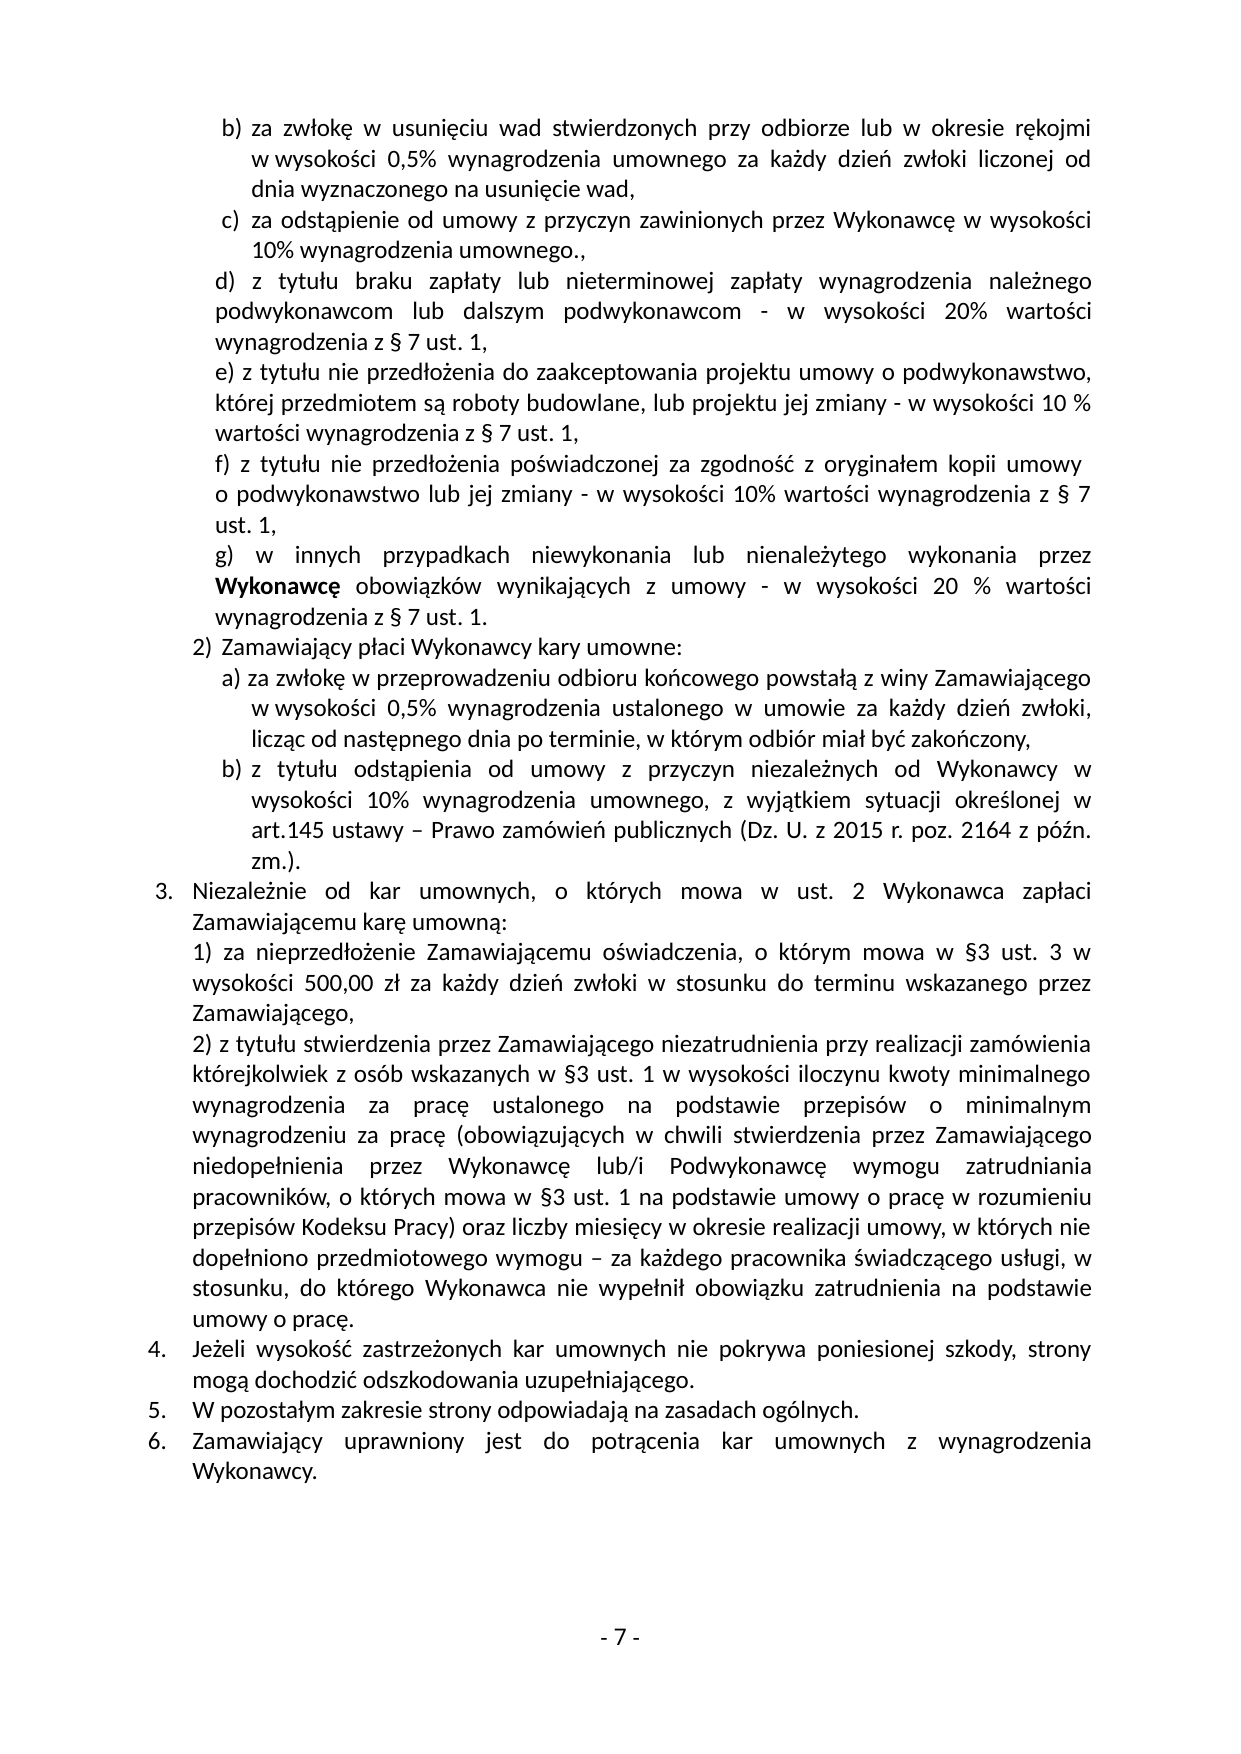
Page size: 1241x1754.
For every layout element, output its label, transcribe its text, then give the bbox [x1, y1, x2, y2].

text b) z tytułu odstąpienia od umowy z przyczyn niezależnych od Wykonawcy w wysokości 10% wynagrodzenia umownego, z wyjątkiem sytuacji określonej w art.145 ustawy – Prawo zamówień publicznych (Dz. U. z 2015 r. poz. 2164 z późn. zm.). [221, 753, 1093, 875]
text b) za zwłokę w usunięciu wad stwierdzonych przy odbiorze lub w okresie rękojmi w wysokości 0,5% wynagrodzenia umownego za każdy dzień zwłoki liczonej od dnia wyznaczonego na usunięcie wad, [221, 112, 1093, 204]
text d) z tytułu braku zapłaty lub nieterminowej zapłaty wynagrodzenia należnego podwykonawcom lub dalszym podwykonawcom - w wysokości 20% wartości wynagrodzenia z § 7 ust. 1, [215, 265, 1093, 357]
text f) z tytułu nie przedłożenia poświadczonej za zgodność z oryginałem kopii umowy o podwykonawstwo lub jej zmiany - w wysokości 10% wartości wynagrodzenia z § 7 ust. 1, [215, 448, 1093, 540]
list W pozostałym zakresie strony odpowiadają na zasadach ogólnych. [148, 1394, 1093, 1425]
text 1) za nieprzedłożenie Zamawiającemu oświadczenia, o którym mowa w §3 ust. 3 w wysokości 500,00 zł za każdy dzień zwłoki w stosunku do terminu wskazanego przez Zamawiającego, [192, 936, 1093, 1028]
text 2) Zamawiający płaci Wykonawcy kary umowne: [192, 631, 1093, 662]
list Zamawiający uprawniony jest do potrącenia kar umownych z wynagrodzenia Wykonawcy. [148, 1425, 1093, 1486]
text e) z tytułu nie przedłożenia do zaakceptowania projektu umowy o podwykonawstwo, której przedmiotem są roboty budowlane, lub projektu jej zmiany - w wysokości 10 % wartości wynagrodzenia z § 7 ust. 1, [215, 357, 1093, 448]
text g) w innych przypadkach niewykonania lub nienależytego wykonania przez Wykonawcę obowiązków wynikających z umowy - w wysokości 20 % wartości wynagrodzenia z § 7 ust. 1. [215, 540, 1093, 631]
list Jeżeli wysokość zastrzeżonych kar umownych nie pokrywa poniesionej szkody, strony mogą dochodzić odszkodowania uzupełniającego. [148, 1333, 1093, 1394]
text 2) z tytułu stwierdzenia przez Zamawiającego niezatrudnienia przy realizacji zamówienia którejkolwiek z osób wskazanych w §3 ust. 1 w wysokości iloczynu kwoty minimalnego wynagrodzenia za pracę ustalonego na podstawie przepisów o minimalnym wynagrodzeniu za pracę (obowiązujących w chwili stwierdzenia przez Zamawiającego niedopełnienia przez Wykonawcę lub/i Podwykonawcę wymogu zatrudniania pracowników, o których mowa w §3 ust. 1 na podstawie umowy o pracę w rozumieniu przepisów Kodeksu Pracy) oraz liczby miesięcy w okresie realizacji umowy, w których nie dopełniono przedmiotowego wymogu – za każdego pracownika świadczącego usługi, w stosunku, do którego Wykonawca nie wypełnił obowiązku zatrudnienia na podstawie umowy o pracę. [192, 1028, 1093, 1333]
text c) za odstąpienie od umowy z przyczyn zawinionych przez Wykonawcę w wysokości 10% wynagrodzenia umownego., [221, 204, 1093, 265]
list Niezależnie od kar umownych, o których mowa w ust. 2 Wykonawca zapłaci Zamawiającemu karę umowną: [154, 875, 1093, 936]
text a) za zwłokę w przeprowadzeniu odbioru końcowego powstałą z winy Zamawiającego w wysokości 0,5% wynagrodzenia ustalonego w umowie za każdy dzień zwłoki, licząc od następnego dnia po terminie, w którym odbiór miał być zakończony, [221, 662, 1093, 753]
